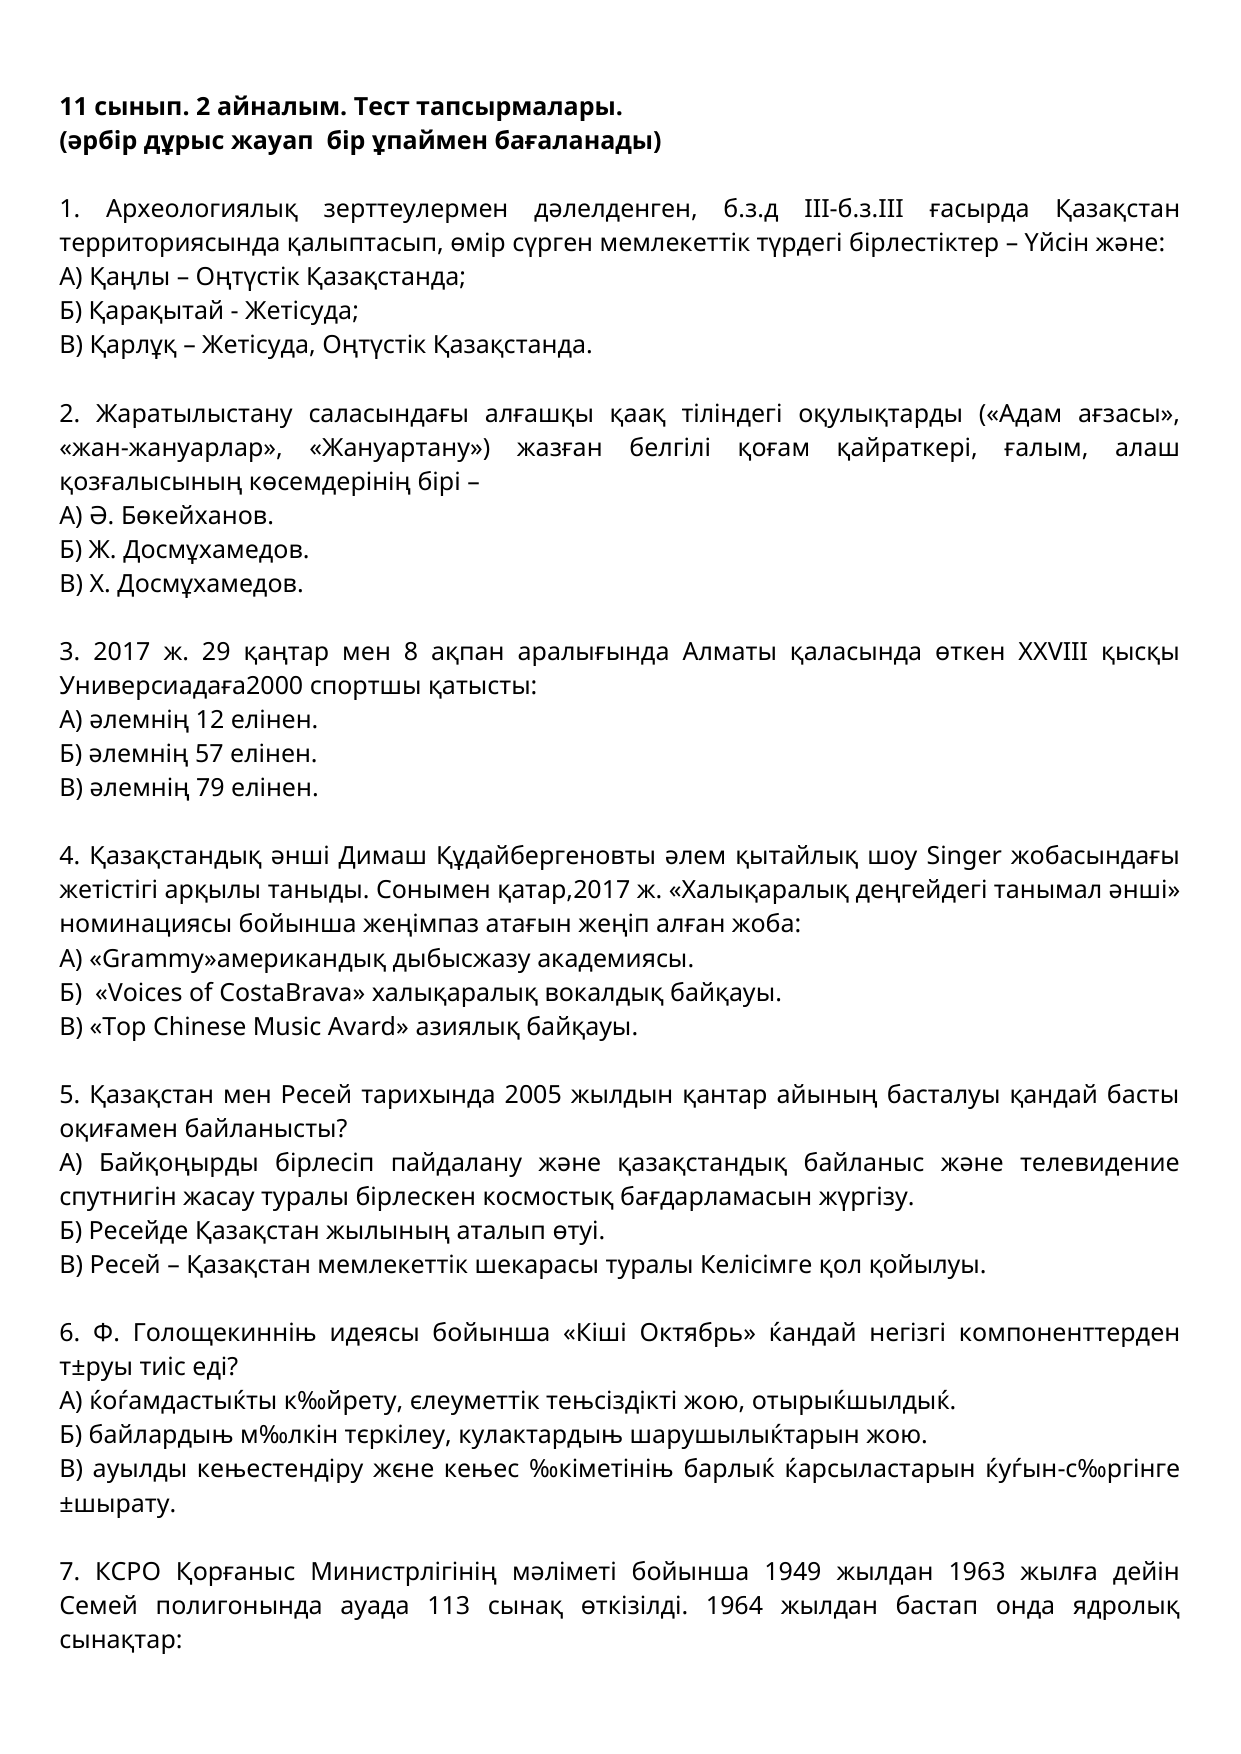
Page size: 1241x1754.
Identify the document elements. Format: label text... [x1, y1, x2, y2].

text 7. КСРО Қорғаныс Министрлігінің мәліметі бойынша 1949 жылдан 1963 жылға дейін Семей полигонында ауада 113 сынақ өткізілді. 1964 жылдан бастап онда ядролық сынақтар: [59, 1553, 1181, 1656]
text Б) Қарақытай - Жетісуда; [59, 293, 1181, 327]
text A) Байқоңырды бірлесіп пайдалану және қазақстандық байланыс және телевидение спутнигін жасау туралы бірлескен космостық бағдарламасын жүргізу. [59, 1144, 1181, 1213]
text 6. Ф. Голощекинніњ идеясы бойынша «Кіші Oктябрь» ќандай негізгі компоненттерден т±руы тиіс еді? [59, 1315, 1181, 1383]
text Б) әлемнің 57 елінен. [59, 736, 1181, 770]
text A) Ә. Бөкейханов. [59, 497, 1181, 531]
text В) Ресей – Қазақстан мемлекеттік шекарасы туралы Келісімге қол қойылуы. [59, 1247, 1181, 1281]
text В) ауылды кењестендіру жєне кењес ‰кіметініњ барлыќ ќарсыластарын ќуѓын-с‰ргінге ±шырату. [59, 1451, 1181, 1519]
text В) Қарлұқ – Жетісуда, Оңтүстік Қазақстанда. [59, 327, 1181, 361]
text А) әлемнің 12 елінен. [59, 702, 1181, 736]
text В) әлемнің 79 елінен. [59, 770, 1181, 804]
text В) Х. Досмұхамедов. [59, 566, 1181, 599]
text Б) Ресейде Қазақстан жылының аталып өтуі. [59, 1213, 1181, 1247]
text В) «Top Chinese Music Avard» азиялық байқауы. [59, 1008, 1181, 1042]
text 1. Археологиялық зерттеулермен дәлелденген, б.з.д ІІІ-б.з.ІІІ ғасырда Қазақстан территориясында қалыптасып, өмір сүрген мемлекеттік түрдегі бірлестіктер – Үйсін және: [59, 191, 1181, 259]
text A) ќоѓамдастыќты к‰йрету, єлеуметтік тењсіздікті жою, отырыќшылдыќ. [59, 1383, 1181, 1417]
text 2. Жаратылыстану саласындағы алғашқы қаақ тіліндегі оқулықтарды («Адам ағзасы», «жан-жануарлар», «Жануартану») жазған белгілі қоғам қайраткері, ғалым, алаш қозғалысының көсемдерінің бірі – [59, 395, 1181, 497]
text А) «Grammy»американдық дыбысжазу академиясы. [59, 940, 1181, 974]
text 4. Қазақстандық әнші Димаш Құдайбергеновты әлем қытайлық шоу Singer жобасындағы жетістігі арқылы таныды. Сонымен қатар,2017 ж. «Халықаралық деңгейдегі танымал әнші» номинациясы бойынша жеңімпаз атағын жеңіп алған жоба: [59, 838, 1181, 940]
text Б) байлардыњ м‰лкін тєркілеу, кулактардыњ шарушылыќтарын жою. [59, 1417, 1181, 1451]
text Б) «Voices of CostaBrava» халықаралық вокалдық байқауы. [59, 974, 1181, 1008]
text 5. Қазақстан мен Ресей тарихында 2005 жылдын қантар айының басталуы қандай басты оқиғамен байланысты? [59, 1076, 1181, 1144]
text (әрбір дұрыс жауап бір ұпаймен бағаланады) [59, 123, 1181, 157]
text Б) Ж. Досмұхамедов. [59, 531, 1181, 566]
text 3. 2017 ж. 29 қаңтар мен 8 ақпан аралығында Алматы қаласында өткен XXVIII қысқы Универсиадаға2000 спортшы қатысты: [59, 634, 1181, 702]
text A) Қаңлы – Оңтүстік Қазақстанда; [59, 259, 1181, 293]
title 11 сынып. 2 айналым. Тест тапсырмалары. [59, 89, 1181, 123]
